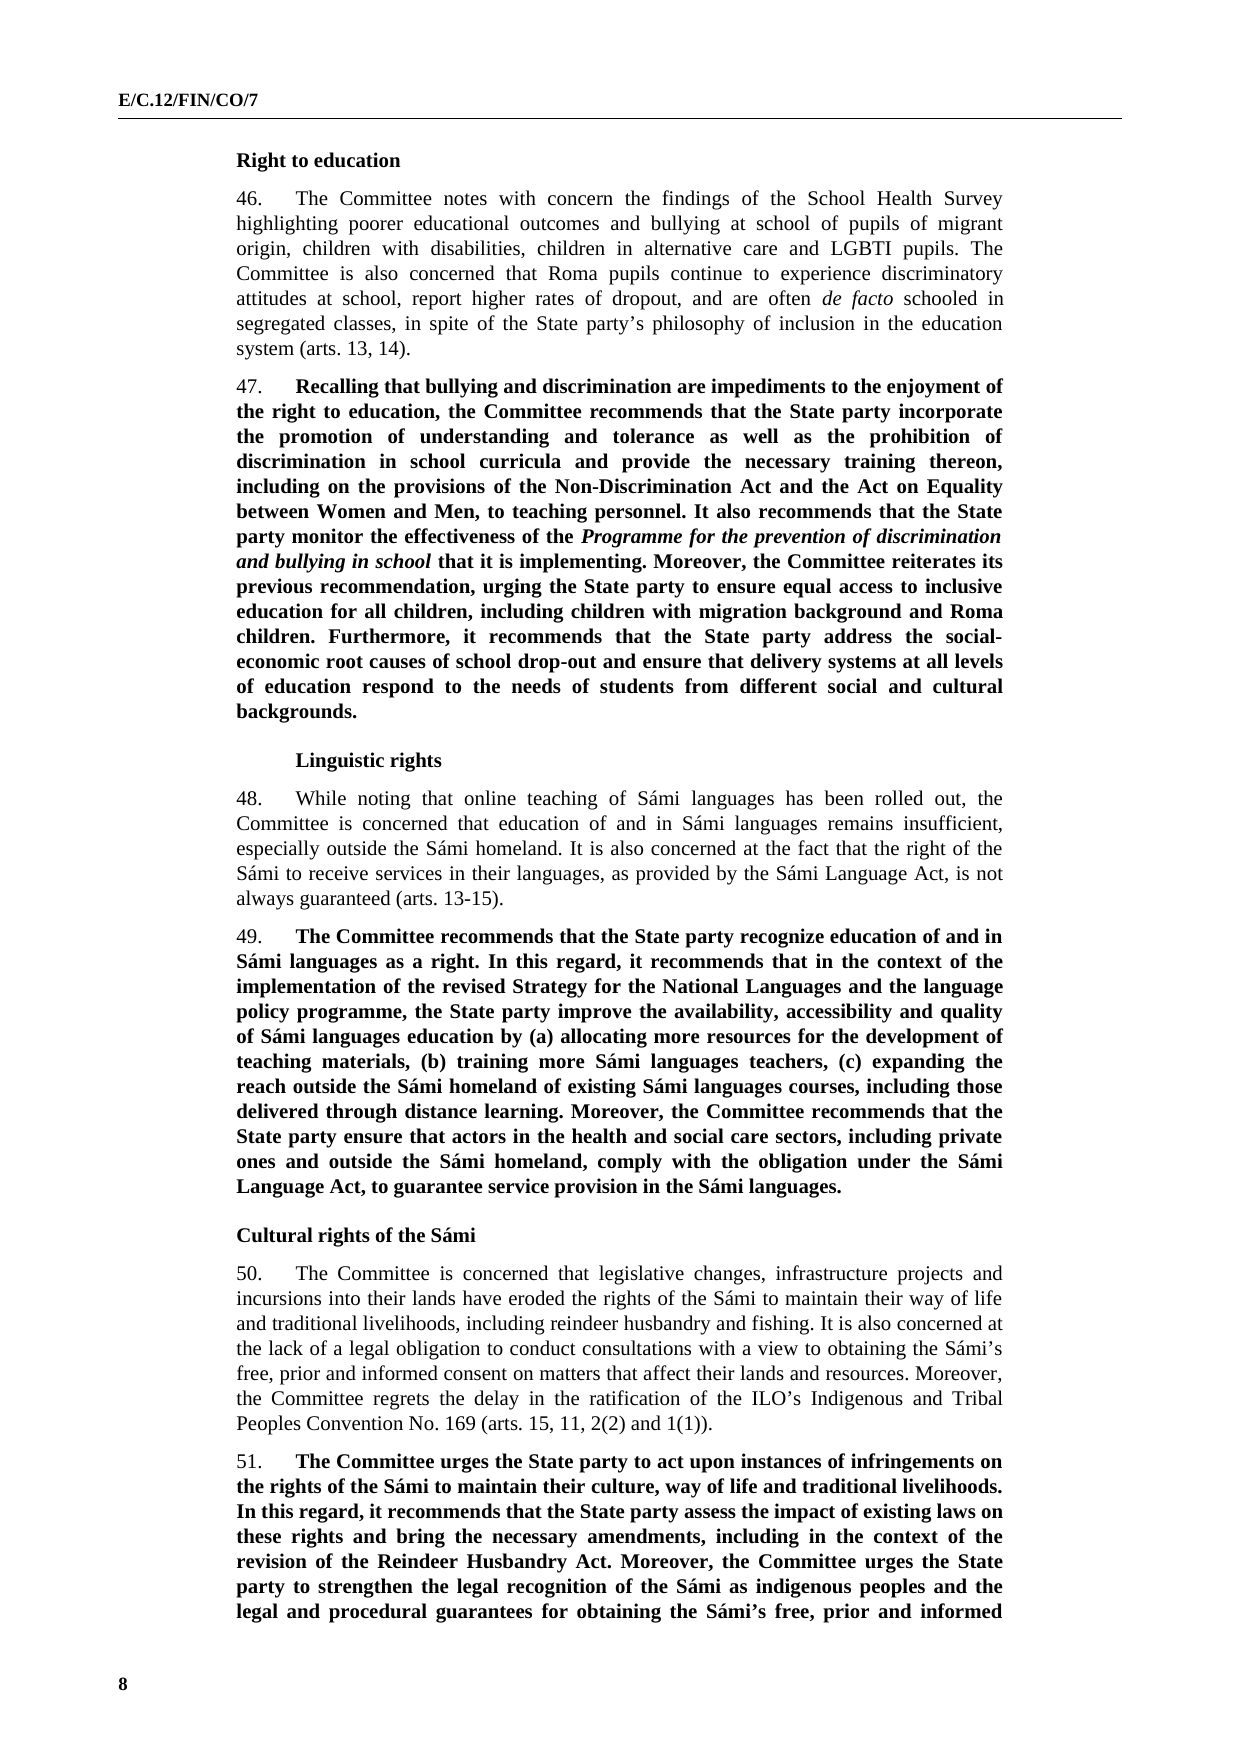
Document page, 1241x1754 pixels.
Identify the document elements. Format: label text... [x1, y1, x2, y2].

list The Committee is concerned that legislative changes, infrastructure projects and incursions into their lands have eroded the rights of the Sámi to maintain their way of life and traditional livelihoods, including reindeer husbandry and fishing. It is also concerned at the lack of a legal obligation to conduct consultations with a view to obtaining the Sámi’s free, prior and informed consent on matters that affect their lands and resources. Moreover, the Committee regrets the delay in the ratification of the ILO’s Indigenous and Tribal Peoples Convention No. 169 (arts. 15, 11, 2(2) and 1(1)). [236, 1260, 1004, 1435]
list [236, 1448, 1004, 1623]
text Cultural rights of the Sámi [236, 1223, 1004, 1248]
list Recalling that bullying and discrimination are impediments to the enjoyment of the right to education, the Committee recommends that the State party incorporate the promotion of understanding and tolerance as well as the prohibition of discrimination in school curricula and provide the necessary training thereon, including on the provisions of the Non-Discrimination Act and the Act on Equality between Women and Men, to teaching personnel. It also recommends that the State party monitor the effectiveness of the Programme for the prevention of discrimination and bullying in school that it is implementing. Moreover, the Committee reiterates its previous recommendation, urging the State party to ensure equal access to inclusive education for all children, including children with migration background and Roma children. Furthermore, it recommends that the State party address the social-economic root causes of school drop-out and ensure that delivery systems at all levels of education respond to the needs of students from different social and cultural backgrounds. [236, 373, 1004, 723]
text Right to education [236, 148, 1004, 173]
list The Committee notes with concern the findings of the School Health Survey highlighting poorer educational outcomes and bullying at school of pupils of migrant origin, children with disabilities, children in alternative care and LGBTI pupils. The Committee is also concerned that Roma pupils continue to experience discriminatory attitudes at school, report higher rates of dropout, and are often de facto schooled in segregated classes, in spite of the State party’s philosophy of inclusion in the education system (arts. 13, 14). [236, 185, 1004, 360]
list The Committee recommends that the State party recognize education of and in Sámi languages as a right. In this regard, it recommends that in the context of the implementation of the revised Strategy for the National Languages and the language policy programme, the State party improve the availability, accessibility and quality of Sámi languages education by (a) allocating more resources for the development of teaching materials, (b) training more Sámi languages teachers, (c) expanding the reach outside the Sámi homeland of existing Sámi languages courses, including those delivered through distance learning. Moreover, the Committee recommends that the State party ensure that actors in the health and social care sectors, including private ones and outside the Sámi homeland, comply with the obligation under the Sámi Language Act, to guarantee service provision in the Sámi languages. [236, 923, 1004, 1198]
list While noting that online teaching of Sámi languages has been rolled out, the Committee is concerned that education of and in Sámi languages remains insufficient, especially outside the Sámi homeland. It is also concerned at the fact that the right of the Sámi to receive services in their languages, as provided by the Sámi Language Act, is not always guaranteed (arts. 13-15). [236, 785, 1004, 910]
text Linguistic rights [236, 748, 1004, 773]
